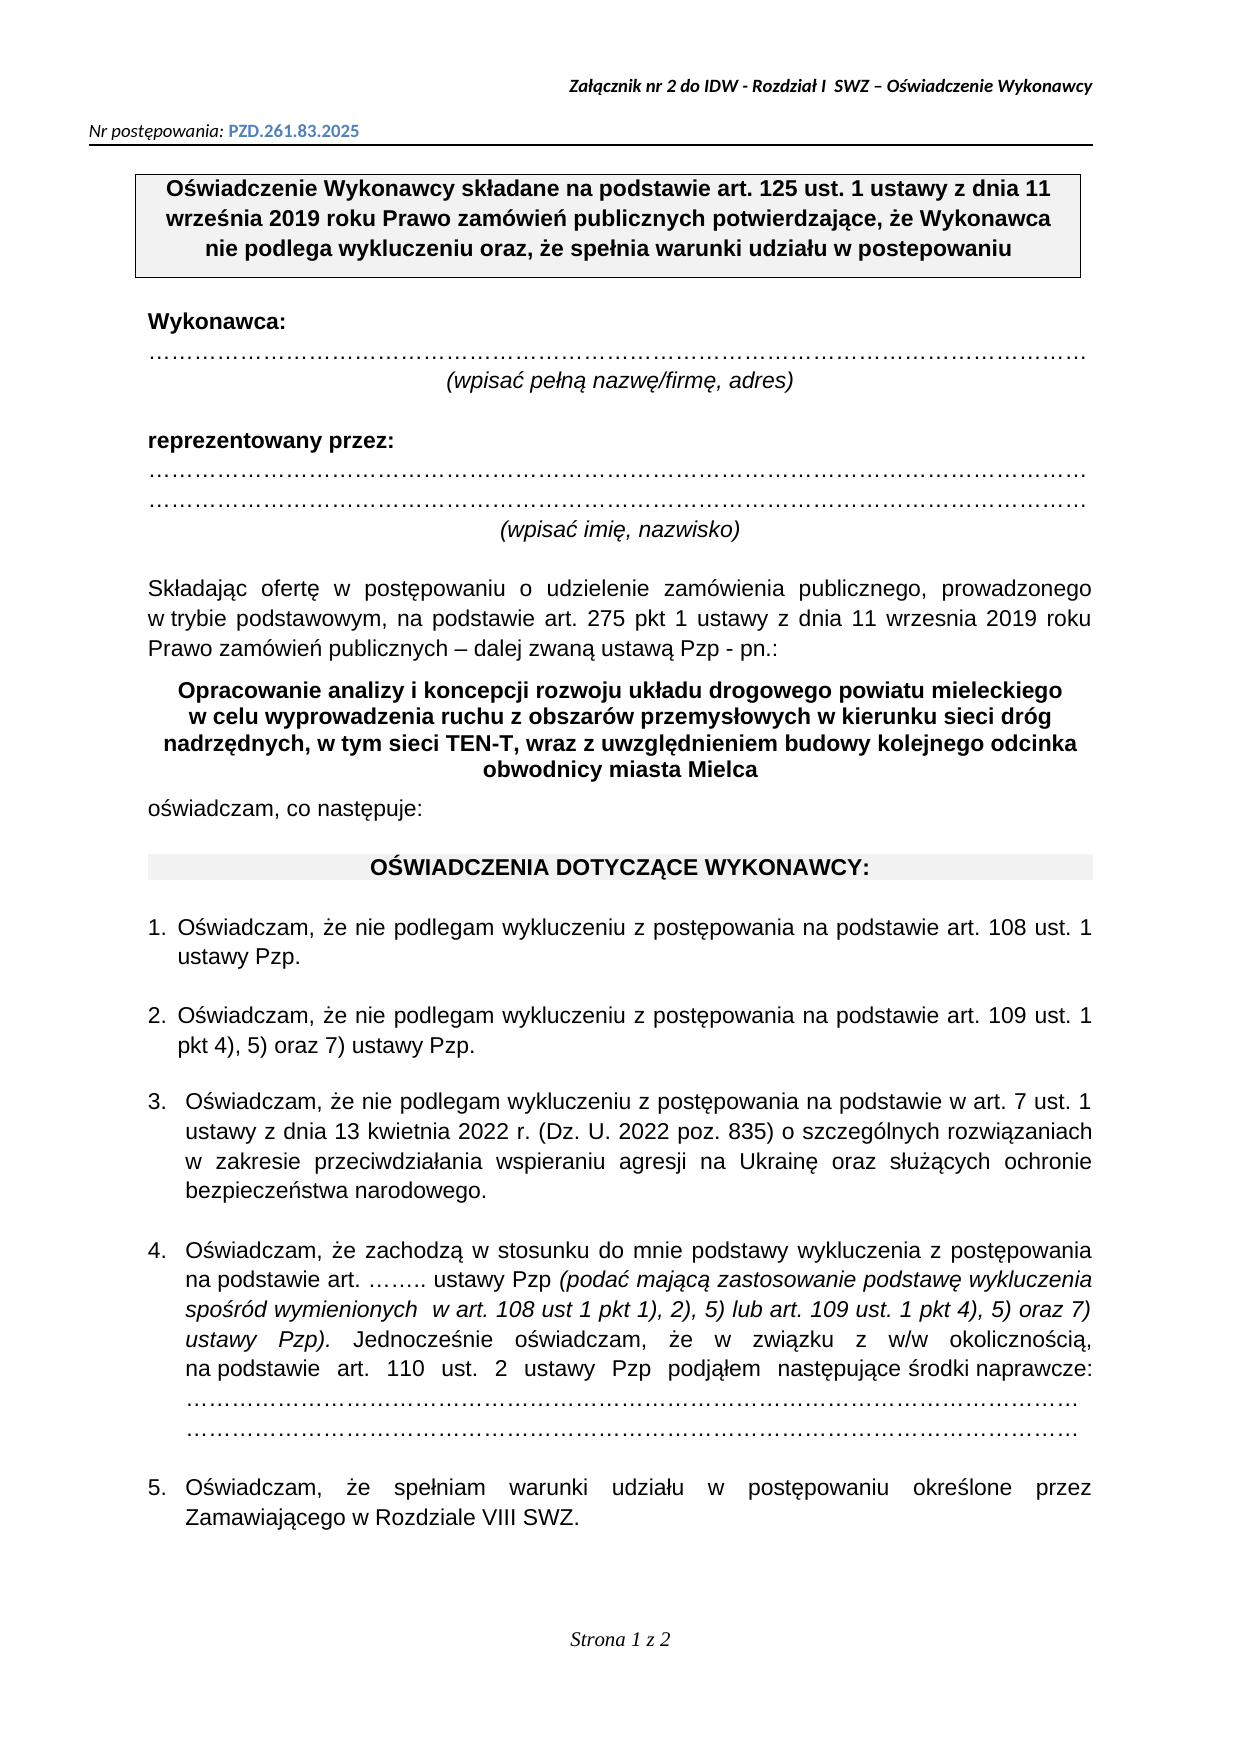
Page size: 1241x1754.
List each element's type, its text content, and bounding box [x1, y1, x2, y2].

text Opracowanie analizy i koncepcji rozwoju układu drogowego powiatu mieleckiego w celu wyprowadzenia ruchu z obszarów przemysłowych w kierunku sieci dróg nadrzędnych, w tym sieci TEN-T, wraz z uwzględnieniem budowy kolejnego odcinka obwodnicy miasta Mielca [148, 677, 1093, 782]
text reprezentowany przez: [148, 427, 1093, 453]
list Oświadczam, że nie podlegam wykluczeniu z postępowania na podstawie art. 109 ust. 1 pkt 4), 5) oraz 7) ustawy Pzp. [148, 1002, 1093, 1058]
text …………………………………………………………………………………………………………… [148, 456, 1093, 483]
text oświadczam, co następuje: [148, 795, 1093, 821]
list Oświadczam, że spełniam warunki udziału w postępowaniu określone przez Zamawiającego w Rozdziale VIII SWZ. [148, 1474, 1093, 1530]
text (wpisać imię, nazwisko) [148, 516, 1093, 542]
text Składając ofertę w postępowaniu o udzielenie zamówienia publicznego, prowadzonego w trybie podstawowym, na podstawie art. 275 pkt 1 ustawy z dnia 11 wrzesnia 2019 roku Prawo zamówień publicznych – dalej zwaną ustawą Pzp - pn.: [148, 575, 1093, 661]
text (wpisać pełną nazwę/firmę, adres) [148, 367, 1093, 394]
text OŚWIADCZENIA DOTYCZĄCE WYKONAWCY: [148, 854, 1093, 880]
table_header Oświadczenie Wykonawcy składane na podstawie art. 125 ust. 1 ustawy z dnia 11 września 2019 roku Prawo zamówień publicznych potwierdzające, że Wykonawca nie podlega wykluczeniu oraz, że spełnia warunki udziału w postepowaniu [136, 175, 1080, 277]
text Wykonawca: [148, 308, 1093, 334]
list Oświadczam, że zachodzą w stosunku do mnie podstawy wykluczenia z postępowania na podstawie art. …….. ustawy Pzp (podać mającą zastosowanie podstawę wykluczenia spośród wymienionych w art. 108 ust 1 pkt 1), 2), 5) lub art. 109 ust. 1 pkt 4), 5) oraz 7) ustawy Pzp). Jednocześnie oświadczam, że w związku z w/w okolicznością, na podstawie art. 110 ust. 2 ustawy Pzp podjąłem następujące środki naprawcze: ……………………………………………………………………………………………………………………………………………………………………………………………………………… [148, 1237, 1093, 1441]
text …………………………………………………………………………………………………………… [148, 486, 1093, 512]
list Oświadczam, że nie podlegam wykluczeniu z postępowania na podstawie w art. 7 ust. 1 ustawy z dnia 13 kwietnia 2022 r. (Dz. U. 2022 poz. 835) o szczególnych rozwiązaniach w zakresie przeciwdziałania wspieraniu agresji na Ukrainę oraz służących ochronie bezpieczeństwa narodowego. [148, 1088, 1093, 1204]
list Oświadczam, że nie podlegam wykluczeniu z postępowania na podstawie art. 108 ust. 1 ustawy Pzp. [148, 913, 1093, 969]
text …………………………………………………………………………………………………………… [148, 338, 1093, 364]
